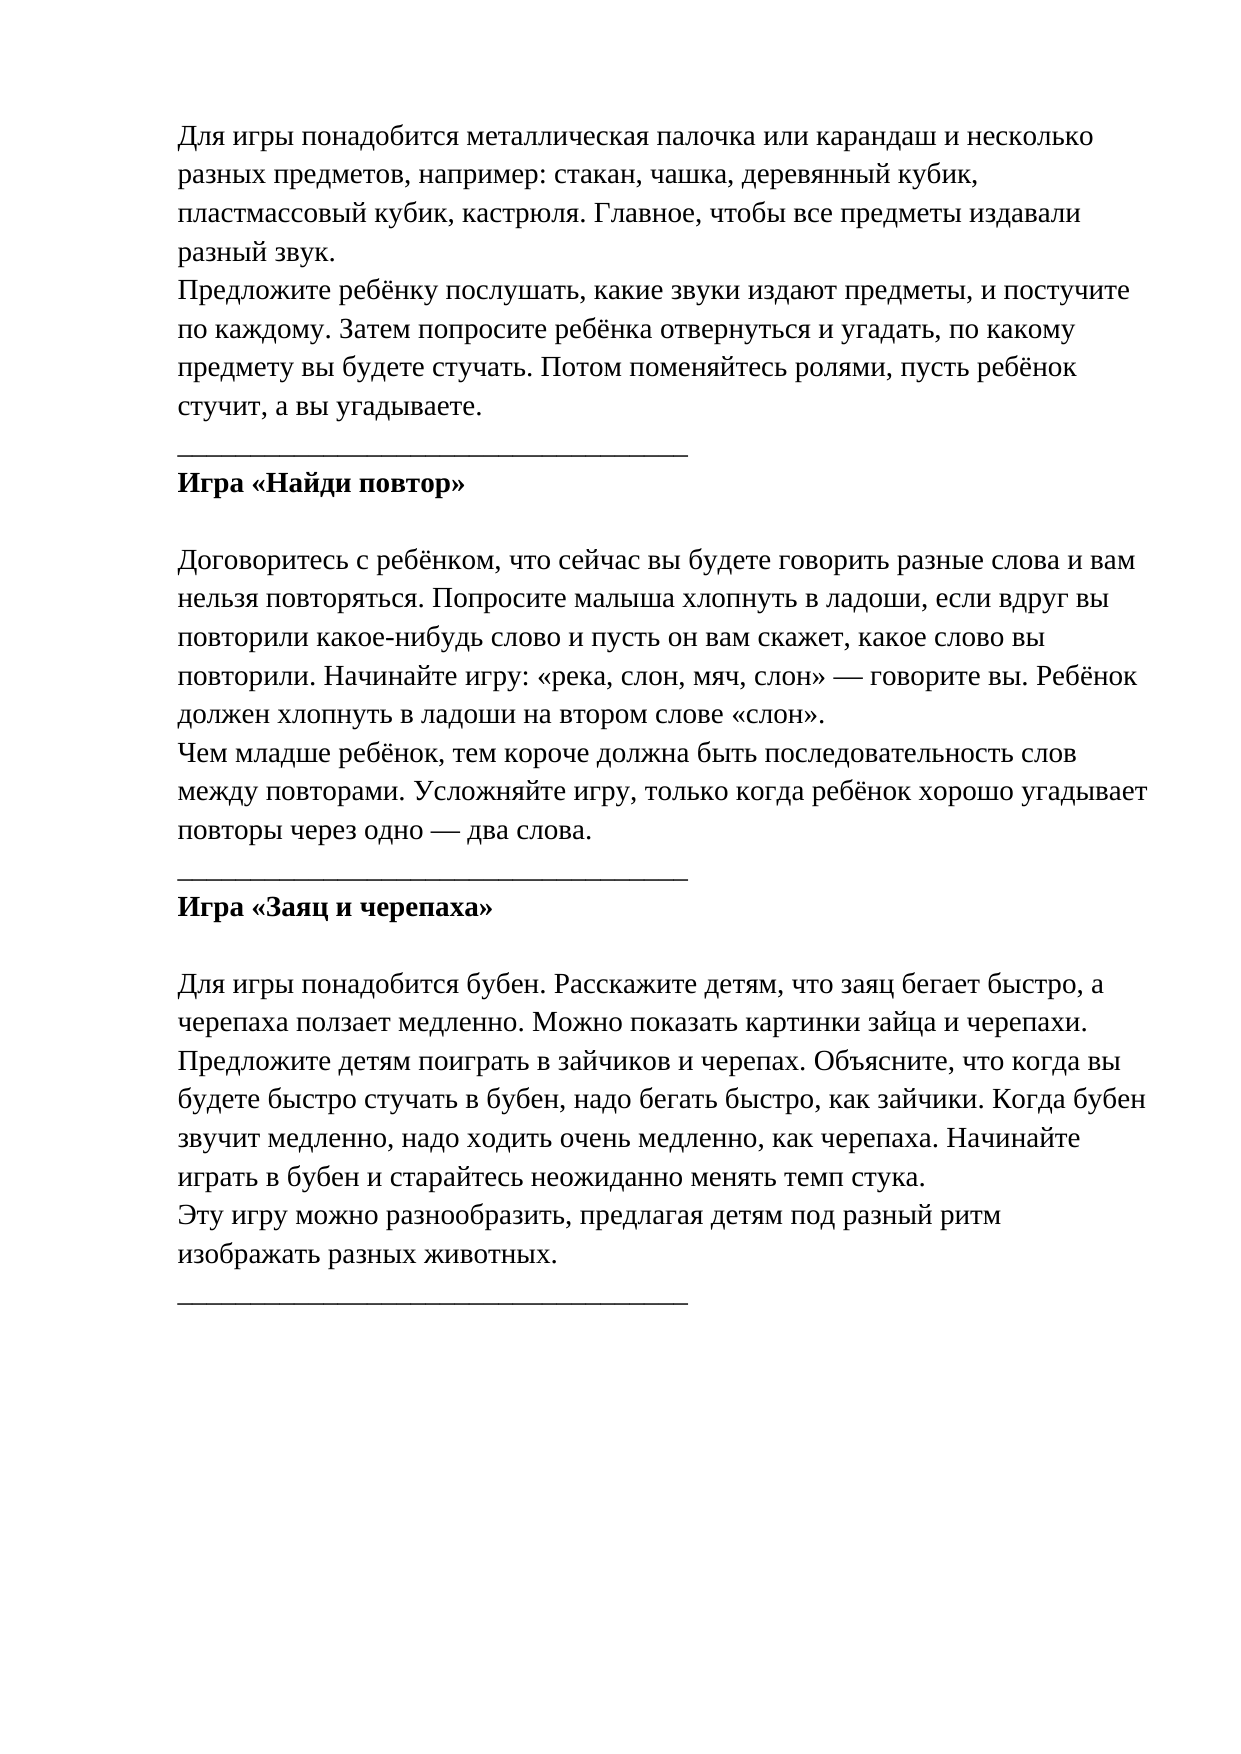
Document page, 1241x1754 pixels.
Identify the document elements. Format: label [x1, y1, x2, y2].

text [177, 118, 1152, 1308]
